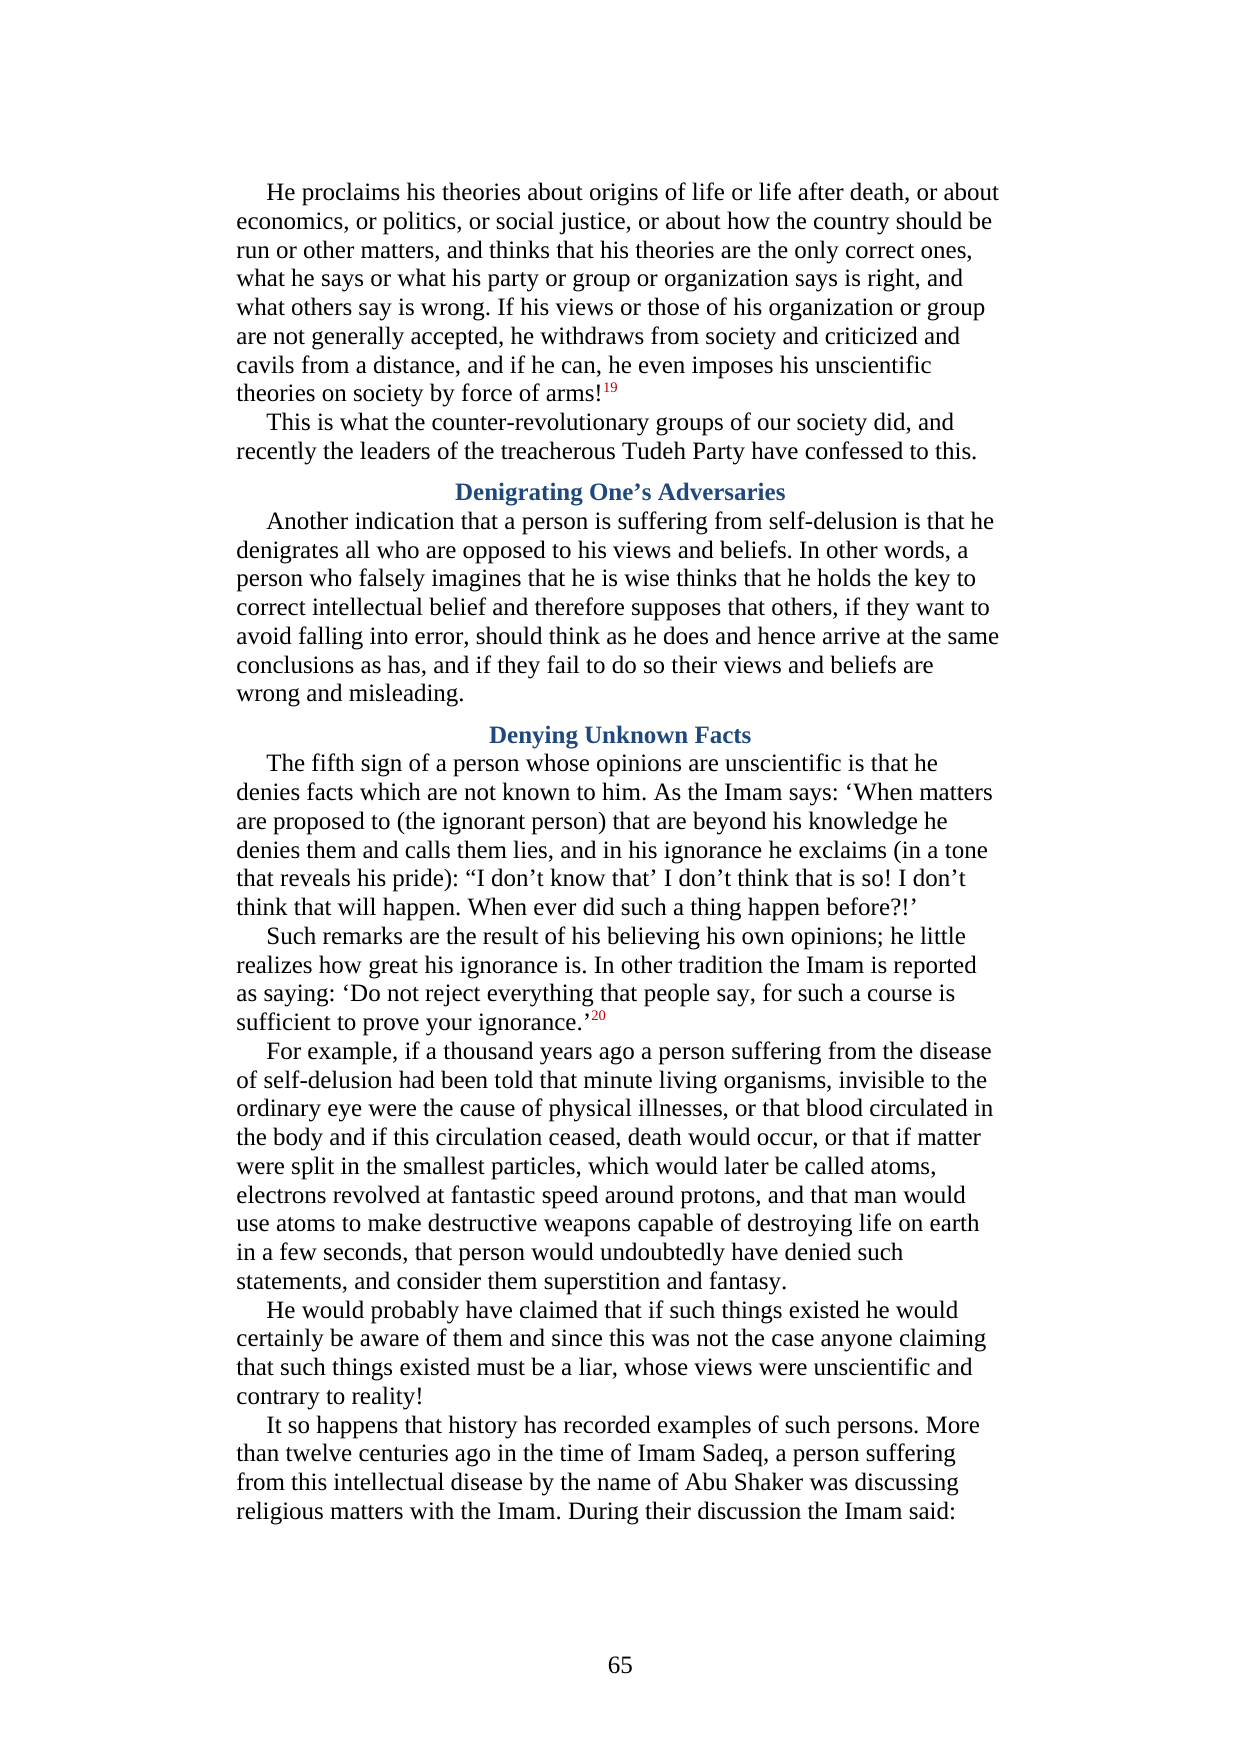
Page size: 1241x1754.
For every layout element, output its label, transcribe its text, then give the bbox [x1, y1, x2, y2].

text Such remarks are the result of his believing his own opinions; he little realizes how great his ignorance is. In other tradition the Imam is reported as saying: ‘Do not reject everything that people say, for such a course is sufficient to prove your ignorance.’20 [236, 921, 1004, 1036]
text He would probably have claimed that if such things existed he would certainly be aware of them and since this was not the case anyone claiming that such things existed must be a liar, whose views were unscientific and contrary to reality! [236, 1295, 1004, 1410]
text The fifth sign of a person whose opinions are unscientific is that he denies facts which are not known to him. As the Imam says: ‘When matters are proposed to (the ignorant person) that are beyond his knowledge he denies them and calls them lies, and in his ignorance he exclaims (in a tone that reveals his pride): “I don’t know that’ I don’t think that is so! I don’t think that will happen. When ever did such a thing happen before?!’ [236, 748, 1004, 921]
subtitle Denying Unknown Facts [236, 720, 1004, 748]
text For example, if a thousand years ago a person suffering from the disease of self-delusion had been told that minute living organisms, invisible to the ordinary eye were the cause of physical illnesses, or that blood circulated in the body and if this circulation ceased, death would occur, or that if matter were split in the smallest particles, which would later be called atoms, electrons revolved at fantastic speed around protons, and that man would use atoms to make destructive weapons capable of destroying life on earth in a few seconds, that person would undoubtedly have denied such statements, and consider them superstition and fantasy. [236, 1036, 1004, 1295]
text This is what the counter-revolutionary groups of our society did, and recently the leaders of the treacherous Tudeh Party have confessed to this. [236, 407, 1004, 465]
subtitle Denigrating One’s Adversaries [236, 477, 1004, 506]
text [236, 1410, 1004, 1525]
text Another indication that a person is suffering from self-delusion is that he denigrates all who are opposed to his views and beliefs. In other words, a person who falsely imagines that he is wise thinks that he holds the key to correct intellectual belief and therefore supposes that others, if they want to avoid falling into error, should think as he does and hence arrive at the same conclusions as has, and if they fail to do so their views and beliefs are wrong and misleading. [236, 506, 1004, 707]
text He proclaims his theories about origins of life or life after death, or about economics, or politics, or social justice, or about how the country should be run or other matters, and thinks that his theories are the only correct ones, what he says or what his party or group or organization says is right, and what others say is wrong. If his views or those of his organization or group are not generally accepted, he withdraws from society and criticized and cavils from a distance, and if he can, he even imposes his unscientific theories on society by force of arms!19 [236, 177, 1004, 407]
